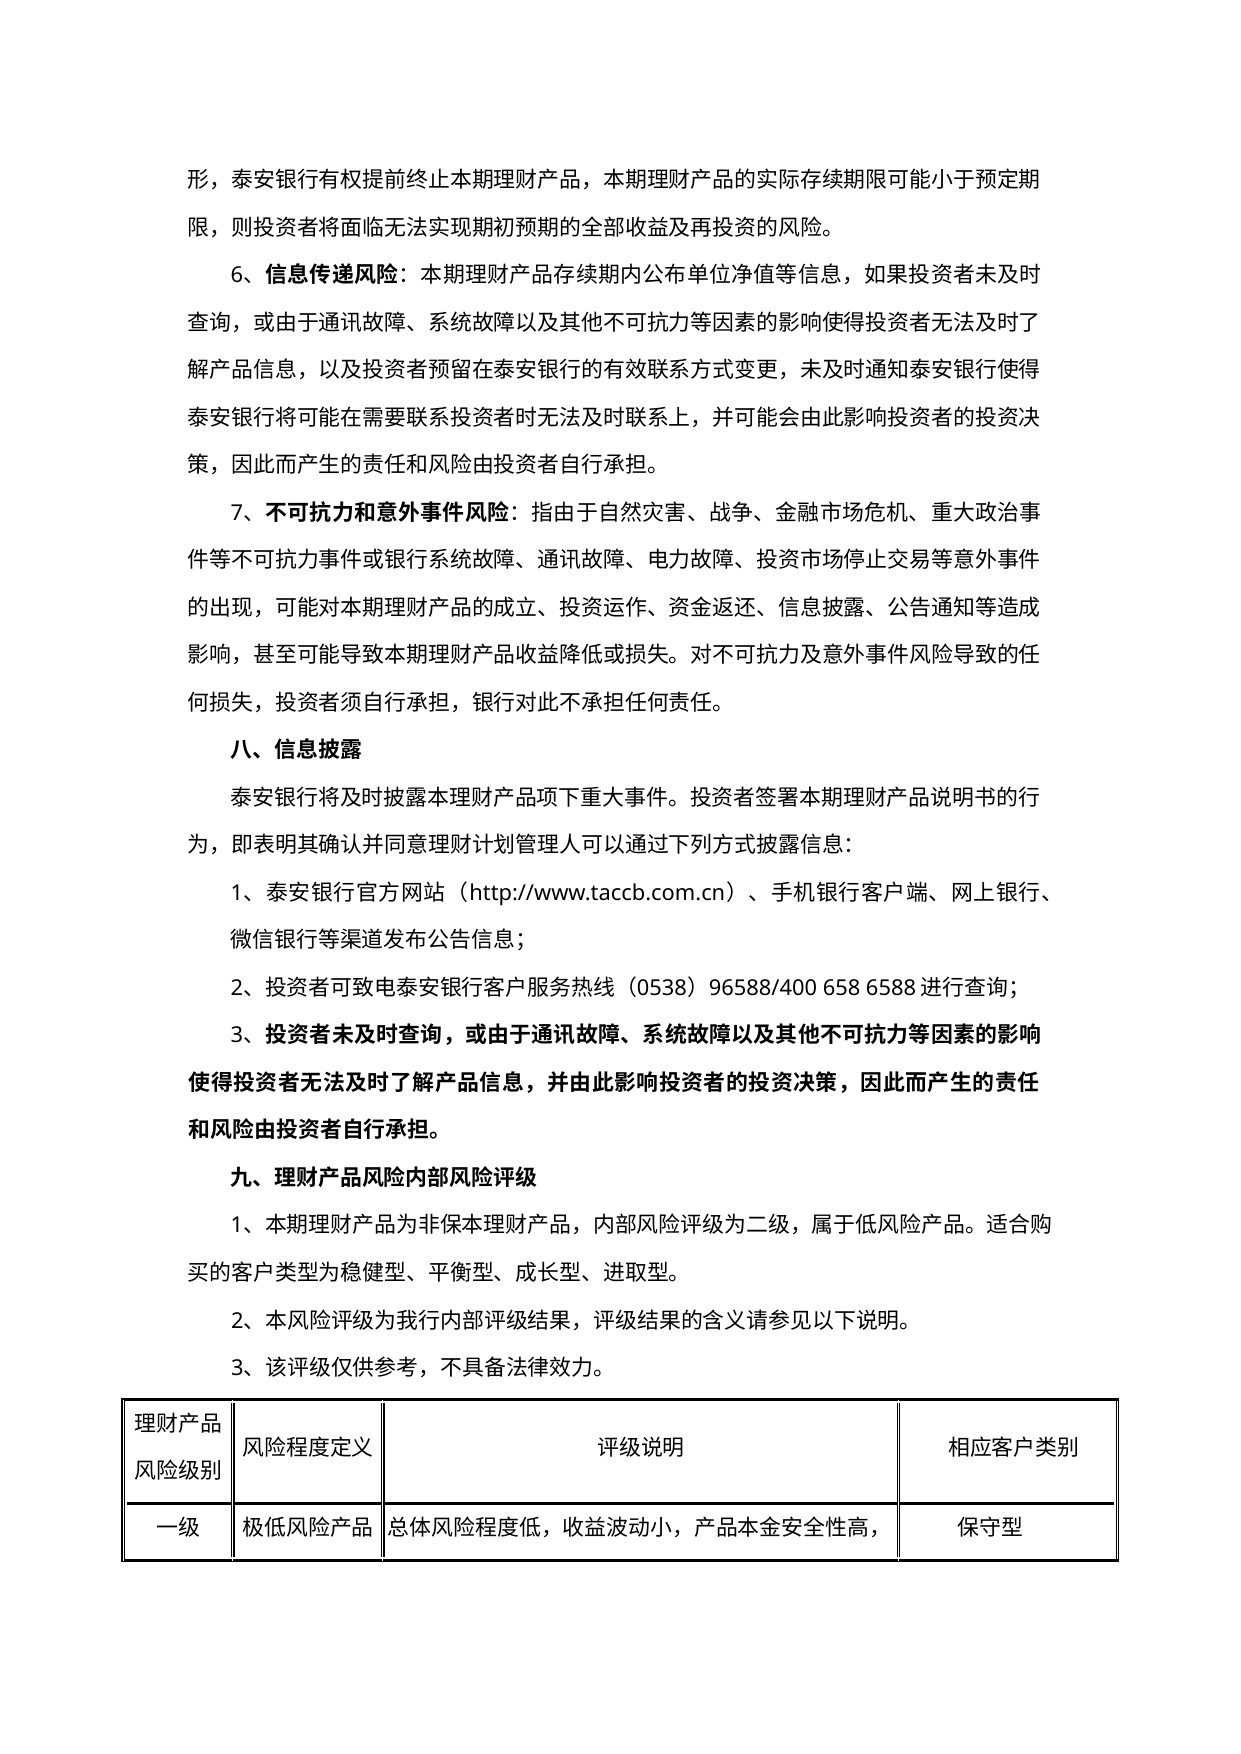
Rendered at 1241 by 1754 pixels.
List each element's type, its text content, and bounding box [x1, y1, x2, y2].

text 3、该评级仅供参考，不具备法律效力。 [187, 1350, 1042, 1382]
table_header 评级说明 [383, 1401, 899, 1502]
text 6、信息传递风险：本期理财产品存续期内公布单位净值等信息，如果投资者未及时查询，或由于通讯故障、系统故障以及其他不可抗力等因素的影响使得投资者无法及时了解产品信息，以及投资者预留在泰安银行的有效联系方式变更，未及时通知泰安银行使得泰安银行将可能在需要联系投资者时无法及时联系上，并可能会由此影响投资者的投资决策，因此而产生的责任和风险由投资者自行承担。 [187, 257, 1042, 479]
text 1、泰安银行官方网站（http://www.taccb.com.cn）、手机银行客户端、网上银行、微信银行等渠道发布公告信息； [230, 875, 1042, 954]
text 九、理财产品风险内部风险评级 [187, 1160, 1042, 1192]
table_cell 保守型 极低风险承受度 [899, 1502, 1116, 1559]
text 1、本期理财产品为非保本理财产品，内部风险评级为二级，属于低风险产品。适合购买的客户类型为稳健型、平衡型、成长型、进取型。 [187, 1207, 1053, 1287]
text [187, 162, 1042, 241]
table_header 理财产品风险级别 [125, 1400, 233, 1502]
table_cell 一级 [125, 1502, 233, 1559]
table_header 风险程度定义 [233, 1400, 383, 1502]
text 八、信息披露 [187, 732, 1042, 764]
table_header 相应客户类别 [899, 1401, 1116, 1502]
text 泰安银行将及时披露本理财产品项下重大事件。投资者签署本期理财产品说明书的行为，即表明其确认并同意理财计划管理人可以通过下列方式披露信息： [187, 780, 1042, 859]
text 3、投资者未及时查询，或由于通讯故障、系统故障以及其他不可抗力等因素的影响使得投资者无法及时了解产品信息，并由此影响投资者的投资决策，因此而产生的责任和风险由投资者自行承担。 [189, 1017, 1042, 1144]
table_cell 极低风险产品 [233, 1502, 383, 1559]
text 7、不可抗力和意外事件风险：指由于自然灾害、战争、金融市场危机、重大政治事件等不可抗力事件或银行系统故障、通讯故障、电力故障、投资市场停止交易等意外事件的出现，可能对本期理财产品的成立、投资运作、资金返还、信息披露、公告通知等造成影响，甚至可能导致本期理财产品收益降低或损失。对不可抗力及意外事件风险导致的任何损失，投资者须自行承担，银行对此不承担任何责任。 [187, 494, 1042, 716]
text 2、本风险评级为我行内部评级结果，评级结果的含义请参见以下说明。 [187, 1303, 1042, 1334]
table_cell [383, 1505, 899, 1559]
text 2、投资者可致电泰安银行客户服务热线（0538）96588/400 658 6588进行查询； [230, 970, 1042, 1002]
